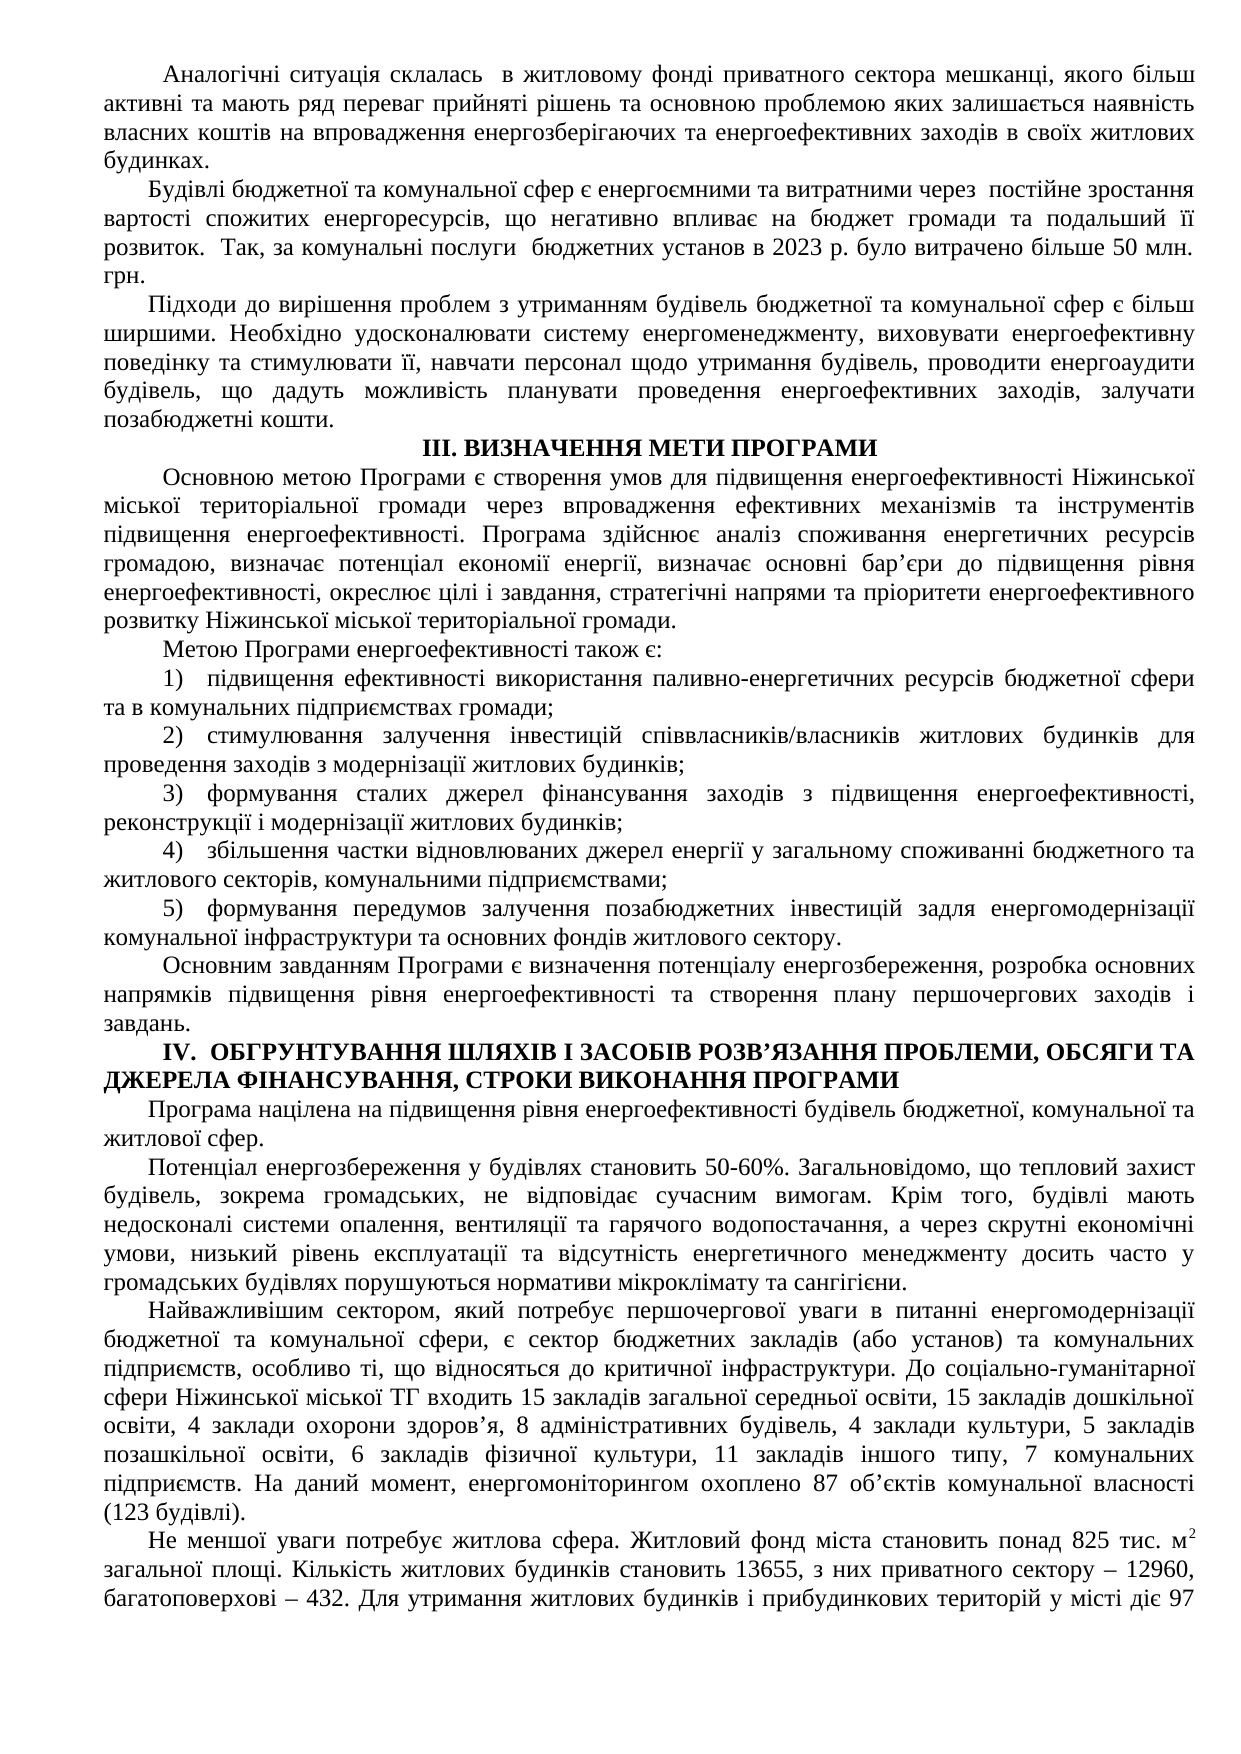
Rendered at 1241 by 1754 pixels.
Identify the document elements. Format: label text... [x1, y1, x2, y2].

text Основним завданням Програми є визначення потенціалу енергозбереження, розробка основних напрямків підвищення рівня енергоефективності та створення плану першочергових заходів і завдань. [103, 950, 1196, 1037]
text Основною метою Програми є створення умов для підвищення енергоефективності Ніжинської міської територіальної громади через впровадження ефективних механізмів та інструментів підвищення енергоефективності. Програма здійснює аналіз споживання енергетичних ресурсів громадою, визначає потенціал економії енергії, визначає основні бар’єри до підвищення рівня енергоефективності, окреслює цілі і завдання, стратегічні напрями та пріоритети енергоефективного розвитку Ніжинської міської територіальної громади. [103, 462, 1196, 634]
list підвищення ефективності використання паливно-енергетичних ресурсів бюджетної сфери та в комунальних підприємствах громади; [103, 663, 1196, 720]
text Метою Програми енергоефективності також є: [103, 634, 1196, 663]
text IV. ОБГРУНТУВАННЯ ШЛЯХІВ І ЗАСОБІВ РОЗВ’ЯЗАННЯ ПРОБЛЕМИ, ОБСЯГИ ТА ДЖЕРЕЛА ФІНАНСУВАННЯ, СТРОКИ ВИКОНАННЯ ПРОГРАМИ [103, 1037, 1196, 1094]
text III. ВИЗНАЧЕННЯ МЕТИ ПРОГРАМИ [103, 433, 1196, 462]
list формування передумов залучення позабюджетних інвестицій задля енергомодернізації комунальної інфраструктури та основних фондів житлового сектору. [103, 893, 1196, 950]
text Потенціал енергозбереження у будівлях становить 50-60%. Загальновідомо, що тепловий захист будівель, зокрема громадських, не відповідає сучасним вимогам. Крім того, будівлі мають недосконалі системи опалення, вентиляції та гарячого водопостачання, а через скрутні економічні умови, низький рівень експлуатації та відсутність енергетичного менеджменту досить часто у громадських будівлях порушуються нормативи мікроклімату та сангігієни. [103, 1152, 1196, 1295]
title Найважливішим сектором, який потребує першочергової уваги в питанні енергомодернізації бюджетної та комунальної сфери, є сектор бюджетних закладів (або установ) та комунальних підприємств, особливо ті, що відносяться до критичної інфраструктури. До соціально-гуманітарної сфери Ніжинської міської ТГ входить 15 закладів загальної середньої освіти, 15 закладів дошкільної освіти, 4 заклади охорони здоров’я, 8 адміністративних будівель, 4 заклади культури, 5 закладів позашкільної освіти, 6 закладів фізичної культури, 11 закладів іншого типу, 7 комунальних підприємств. На даний момент, енергомоніторингом охоплено 87 об’єктів комунальної власності (123 будівлі). [103, 1295, 1196, 1525]
title Програма націлена на підвищення рівня енергоефективності будівель бюджетної, комунальної та житлової сфер. [103, 1094, 1196, 1152]
title Підходи до вирішення проблем з утриманням будівель бюджетної та комунальної сфер є більш ширшими. Необхідно удосконалювати систему енергоменеджменту, виховувати енергоефективну поведінку та стимулювати її, навчати персонал щодо утримання будівель, проводити енергоаудити будівель, що дадуть можливість планувати проведення енергоефективних заходів, залучати позабюджетні кошти. [103, 289, 1196, 433]
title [103, 1525, 1196, 1612]
title Будівлі бюджетної та комунальної сфер є енергоємними та витратними через постійне зростання вартості спожитих енергоресурсів, що негативно впливає на бюджет громади та подальший її розвиток. Так, за комунальні послуги бюджетних установ в 2023 р. було витрачено більше 50 млн. грн. [103, 174, 1196, 289]
list формування сталих джерел фінансування заходів з підвищення енергоефективності, реконструкції і модернізації житлових будинків; [103, 778, 1196, 835]
list збільшення частки відновлюваних джерел енергії у загальному споживанні бюджетного та житлового секторів, комунальними підприємствами; [103, 835, 1196, 893]
list стимулювання залучення інвестицій співвласників/власників житлових будинків для проведення заходів з модернізації житлових будинків; [103, 720, 1196, 778]
text Аналогічні ситуація склалась в житловому фонді приватного сектора мешканці, якого більш активні та мають ряд переваг прийняті рішень та основною проблемою яких залишається наявність власних коштів на впровадження енергозберігаючих та енергоефективних заходів в своїх житлових будинках. [103, 59, 1196, 174]
